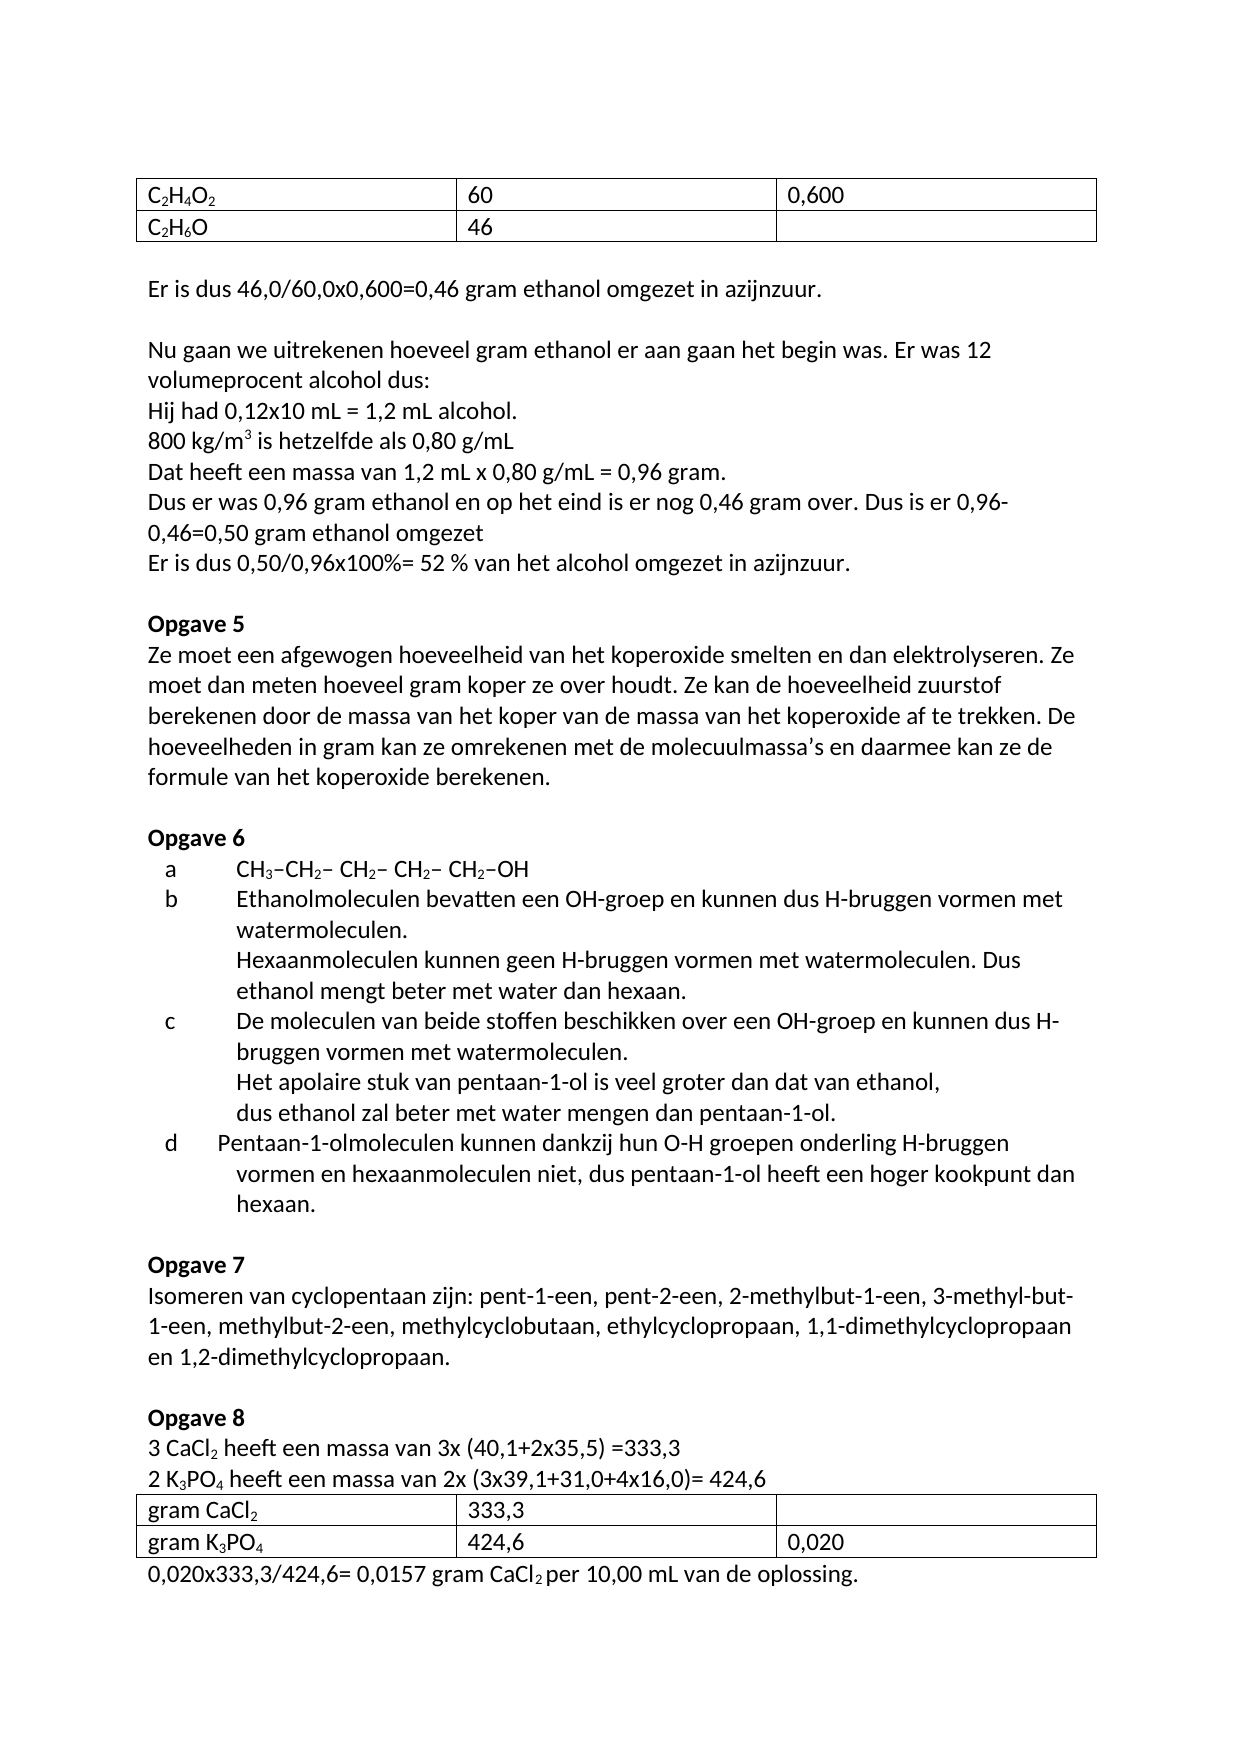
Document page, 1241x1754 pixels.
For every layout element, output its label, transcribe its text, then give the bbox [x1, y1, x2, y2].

table_cell gram K3PO4 [137, 1526, 456, 1557]
text Dat heeft een massa van 1,2 mL x 0,80 g/mL = 0,96 gram. [148, 456, 1093, 486]
table_cell 0,020 [777, 1526, 1096, 1557]
text Ze moet een afgewogen hoeveelheid van het koperoxide smelten en dan elektrolyseren. Ze moet dan meten hoeveel gram koper ze over houdt. Ze kan de hoeveelheid zuurstof berekenen door de massa van het koper van de massa van het koperoxide af te trekken. De hoeveelheden in gram kan ze omrekenen met de molecuulmassa’s en daarmee kan ze de formule van het koperoxide berekenen. [148, 639, 1093, 792]
table_cell [777, 211, 1096, 241]
text Hij had 0,12x10 mL = 1,2 mL alcohol. [148, 395, 1093, 425]
text a CH3–CH2– CH2– CH2– CH2–OH [148, 853, 1093, 883]
table_header 0,600 [777, 179, 1096, 210]
table_header gram CaCl2 [137, 1495, 456, 1525]
text Er is dus 46,0/60,0x0,600=0,46 gram ethanol omgezet in azijnzuur. [148, 273, 1093, 303]
text Opgave 6 [148, 822, 1093, 853]
text 0,020x333,3/424,6= 0,0157 gram CaCl2 per 10,00 mL van de oplossing. [148, 1558, 1093, 1588]
table_header 60 [457, 179, 776, 210]
table_cell C2H6O [137, 211, 456, 241]
text 3 CaCl2 heeft een massa van 3x (40,1+2x35,5) =333,3 [148, 1433, 1093, 1463]
text Isomeren van cyclopentaan zijn: pent-1-een, pent-2-een, 2-methylbut-1-een, 3-methyl-but-1-een, methylbut-2-een, methylcyclobutaan, ethylcyclopropaan, 1,1-dimethylcyclopropaan en 1,2-dimethylcyclopropaan. [148, 1280, 1093, 1372]
text 800 kg/m3 is hetzelfde als 0,80 g/mL [148, 425, 1093, 456]
text Dus er was 0,96 gram ethanol en op het eind is er nog 0,46 gram over. Dus is er 0,96-0,46=0,50 gram ethanol omgezet [148, 486, 1093, 547]
text Opgave 7 [148, 1249, 1093, 1280]
table_header C2H4O2 [137, 179, 456, 210]
text c De moleculen van beide stoffen beschikken over een OH-groep en kunnen dus H-bruggen vormen met watermoleculen. Het apolaire stuk van pentaan-1-ol is veel groter dan dat van ethanol, dus ethanol zal beter met water mengen dan pentaan-1-ol. [148, 1005, 1093, 1127]
table_header 333,3 [457, 1495, 776, 1525]
text Opgave 5 [148, 608, 1093, 639]
text Er is dus 0,50/0,96x100%= 52 % van het alcohol omgezet in azijnzuur. [148, 547, 1093, 578]
text Nu gaan we uitrekenen hoeveel gram ethanol er aan gaan het begin was. Er was 12 volumeprocent alcohol dus: [148, 334, 1093, 395]
text Opgave 8 [148, 1402, 1093, 1433]
table_cell 46 [457, 211, 776, 241]
text d Pentaan-1-olmoleculen kunnen dankzij hun O-H groepen onderling H-bruggen vormen en hexaanmoleculen niet, dus pentaan-1-ol heeft een hoger kookpunt dan hexaan. [148, 1127, 1093, 1219]
text 2 K3PO4 heeft een massa van 2x (3x39,1+31,0+4x16,0)= 424,6 [148, 1463, 1093, 1494]
table_header [777, 1495, 1096, 1525]
table_cell 424,6 [457, 1526, 776, 1557]
text b Ethanolmoleculen bevatten een OH-groep en kunnen dus H-bruggen vormen met watermoleculen. Hexaanmoleculen kunnen geen H-bruggen vormen met watermoleculen. Dus ethanol mengt beter met water dan hexaan. [148, 883, 1093, 1005]
